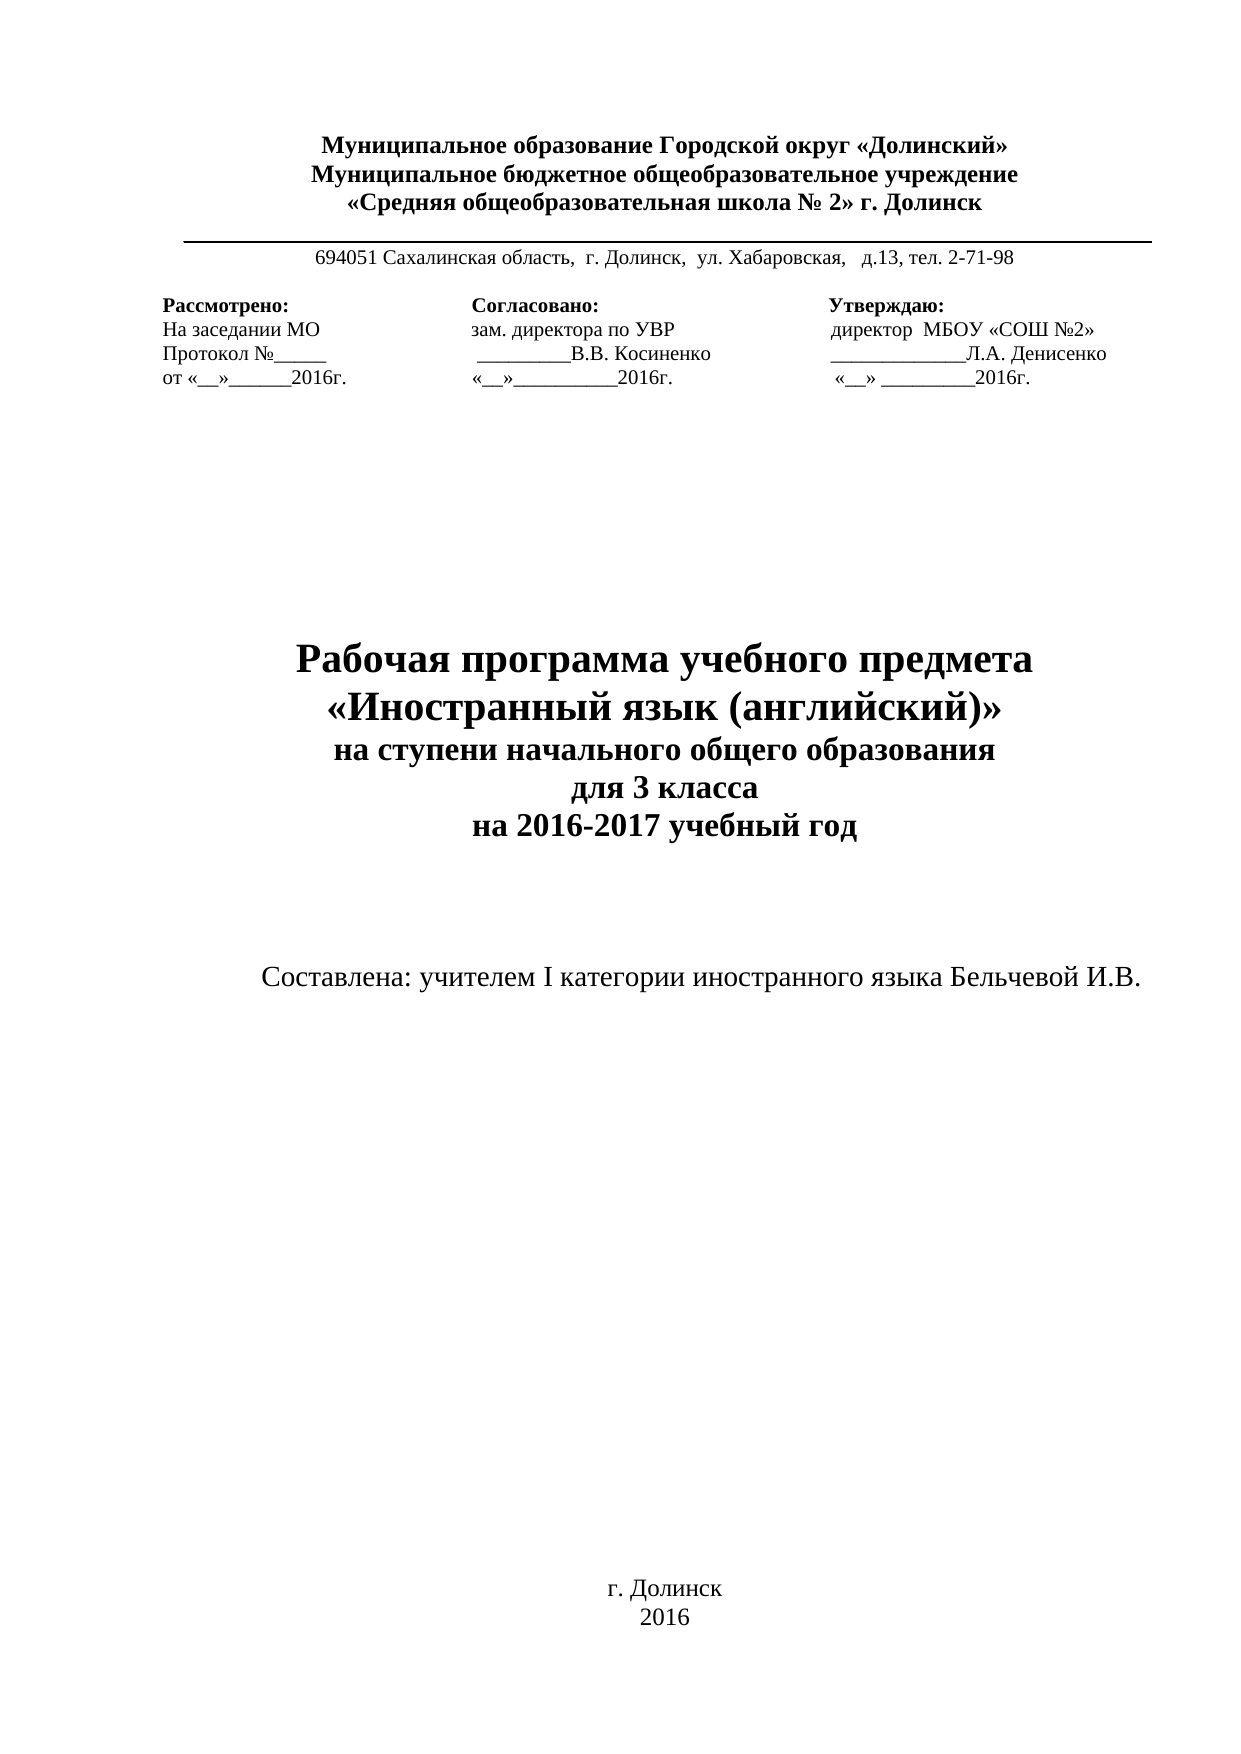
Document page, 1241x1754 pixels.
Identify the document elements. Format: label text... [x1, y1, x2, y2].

text «Средняя общеобразовательная школа № 2» г. Долинск [162, 187, 1167, 216]
text Рассмотрено: Согласовано: Утверждаю: [162, 293, 1167, 317]
text от «__»______2016г. «__»__________2016г. «__» _________2016г. [162, 365, 1167, 389]
text на ступени начального общего образования [162, 729, 1167, 767]
text Рабочая программа учебного предмета [162, 633, 1167, 681]
text г. Долинск [162, 1573, 1167, 1602]
text 694051 Сахалинская область, г. Долинск, ул. Хабаровская, д.13, тел. 2-71-98 [162, 245, 1167, 269]
text Составлена: учителем I категории иностранного языка Бельчевой И.В. [162, 959, 1167, 993]
text для 3 класса [162, 767, 1167, 806]
text «Иностранный язык (английский)» [162, 681, 1167, 729]
text Протокол №_____ _________В.В. Косиненко _____________Л.А. Денисенко [162, 341, 1167, 365]
text Муниципальное бюджетное общеобразовательное учреждение [162, 159, 1167, 187]
text На заседании МО зам. директора по УВР директор МБОУ «СОШ №2» [162, 317, 1167, 341]
text 2016 [162, 1602, 1167, 1631]
text Муниципальное образование Городской округ «Долинский» [162, 130, 1167, 159]
text _____________________________________________________________________________ [162, 216, 1167, 245]
text на 2016-2017 учебный год [162, 806, 1167, 844]
